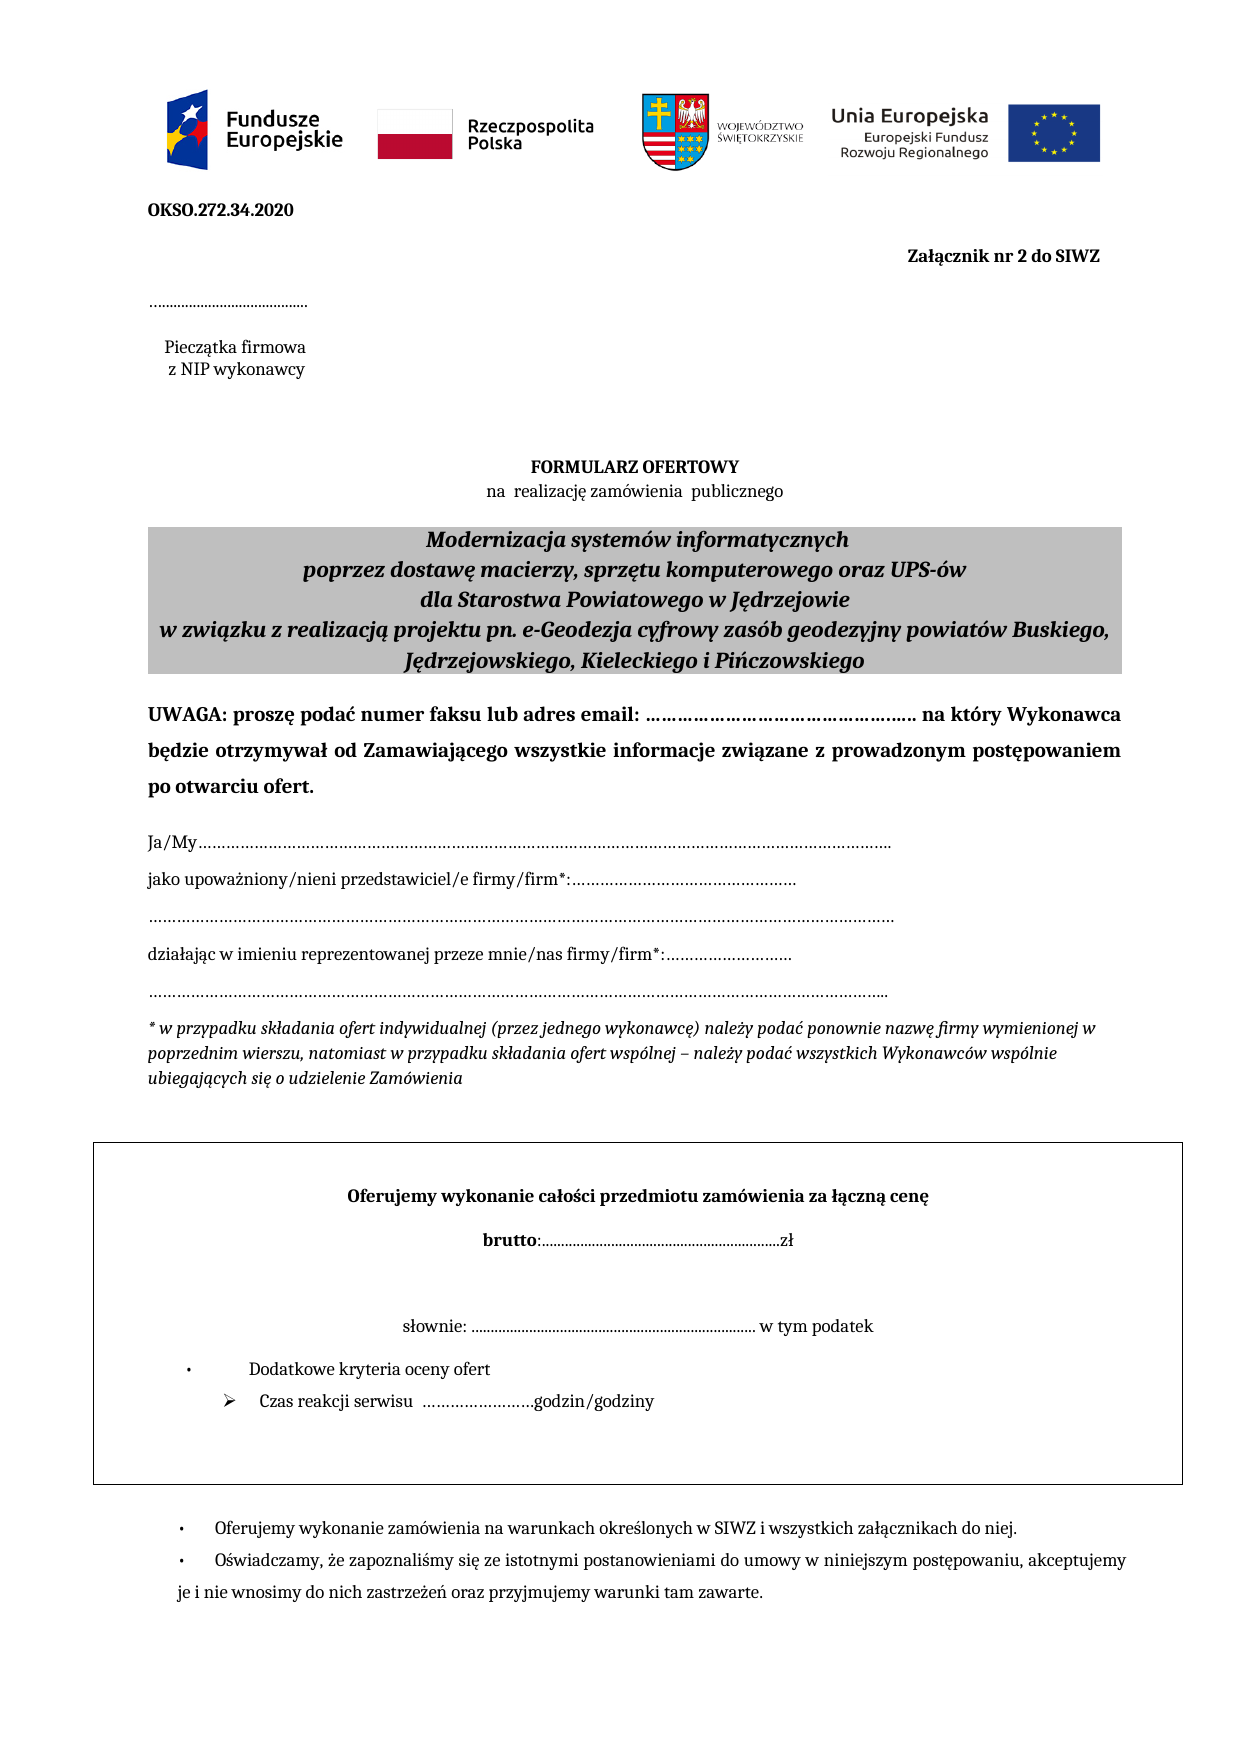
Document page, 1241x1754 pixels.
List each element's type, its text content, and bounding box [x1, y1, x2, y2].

text Pieczątka firmowa [148, 337, 1122, 358]
list Oświadczamy, że zapoznaliśmy się ze istotnymi postanowieniami do umowy w niniejszym postępowaniu, akceptujemy je i nie wnosimy do nich zastrzeżeń oraz przyjmujemy warunki tam zawarte. [177, 1550, 1128, 1604]
table_header Oferujemy wykonanie całości przedmiotu zamówienia za łączną cenę brutto:..............................................................zł słownie: .......................................................................... w tym podatek Dodatkowe kryteria oceny ofert Czas reakcji serwisu ……………………godzin/godziny [94, 1143, 1182, 1484]
text Załącznik nr 2 do SIWZ [811, 245, 1122, 267]
text z NIP wykonawcy [148, 358, 1122, 380]
picture [615, 73, 1104, 176]
text UWAGA: proszę podać numer faksu lub adres email: ……………………………………….….. na który Wykonawca będzie otrzymywał od Zamawiającego wszystkie informacje związane z prowadzonym postępowaniem po otwarciu ofert. [148, 703, 1122, 798]
text FORMULARZ OFERTOWY [148, 456, 1122, 478]
list Oferujemy wykonanie zamówienia na warunkach określonych w SIWZ i wszystkich załącznikach do niej. [175, 1517, 1122, 1539]
text OKSO.272.34.2020 [148, 200, 1122, 221]
text na realizację zamówienia publicznego [148, 481, 1122, 503]
text jako upoważniony/nieni przedstawiciel/e firmy/firm*:………………………………………… [148, 869, 1122, 890]
text poprzez dostawę macierzy, sprzętu komputerowego oraz UPS-ów [148, 557, 1122, 583]
picture [147, 82, 610, 176]
text Modernizacja systemów informatycznych [148, 527, 1122, 553]
text …...................................... [148, 291, 1122, 313]
text * w przypadku składania ofert indywidualnej (przez jednego wykonawcę) należy podać ponownie nazwę firmy wymienionej w poprzednim wierszu, natomiast w przypadku składania ofert wspólnej – należy podać wszystkich Wykonawców wspólnie ubiegających się o udzielenie Zamówienia [148, 1018, 1122, 1089]
text dla Starostwa Powiatowego w Jędrzejowie [148, 587, 1122, 613]
text ………………………………………………………………………………………………………………………………………….. [148, 981, 1122, 1002]
text …………………………………………………………………………………………………………………………………………… [148, 906, 1122, 927]
text działając w imieniu reprezentowanej przeze mnie/nas firmy/firm*:……………………… [148, 943, 1122, 965]
text Ja/My…………………………………………………………………………………………………………………………………. [148, 831, 1122, 853]
text w związku z realizacją projektu pn. e-Geodezja cyfrowy zasób geodezyjny powiatów Buskiego, Jędrzejowskiego, Kieleckiego i Pińczowskiego [148, 617, 1122, 674]
